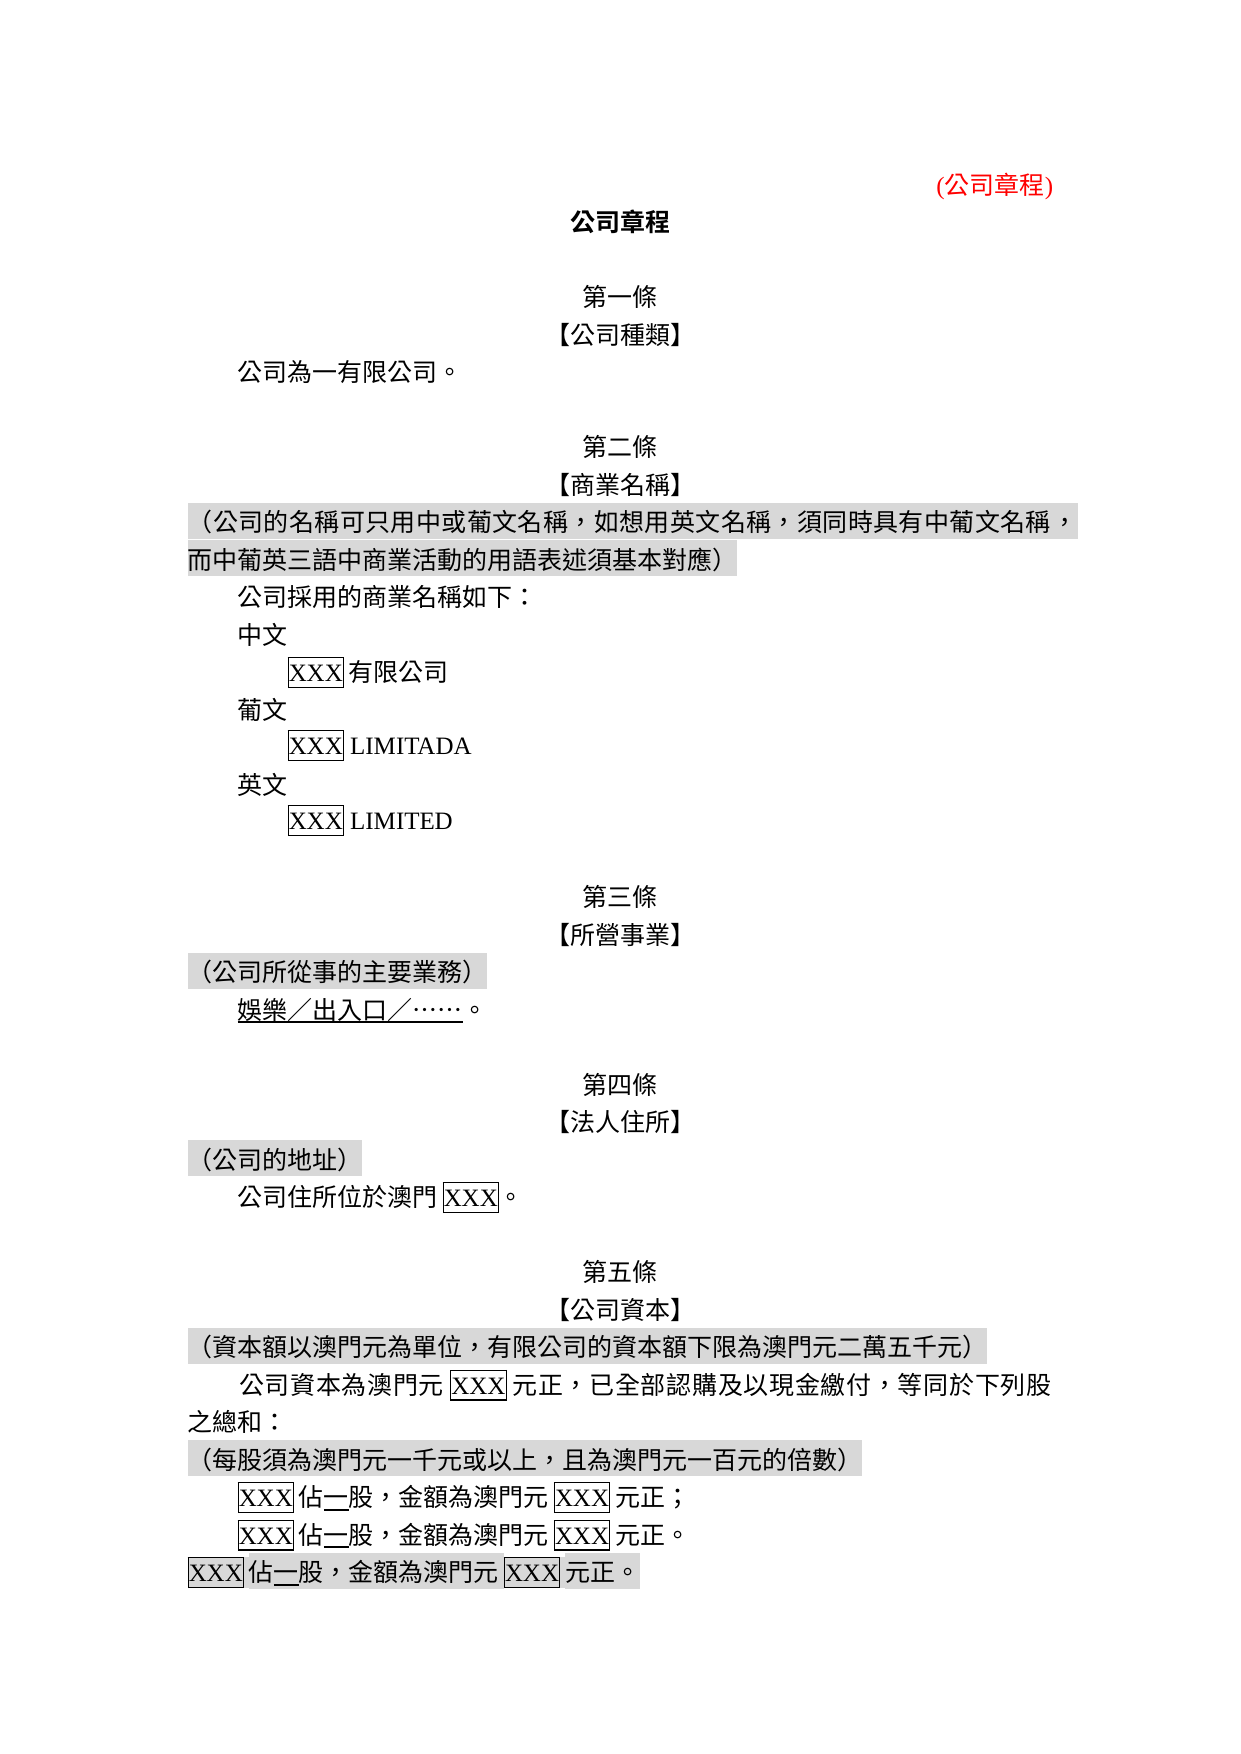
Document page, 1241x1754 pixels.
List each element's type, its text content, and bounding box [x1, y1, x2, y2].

text 第五條 [187, 1252, 1053, 1289]
text 中文 [187, 614, 1053, 652]
text 公司資本為澳門元XXX元正，已全部認購及以現金繳付，等同於下列股之總和： [187, 1364, 1053, 1439]
text XXX LIMITADA [187, 727, 1053, 764]
text 公司採用的商業名稱如下： [187, 577, 1053, 614]
text XXX佔一股，金額為澳門元XXX元正。 [187, 1552, 1053, 1589]
text XXX佔一股，金額為澳門元XXX元正。 [187, 1514, 1053, 1552]
text （每股須為澳門元一千元或以上，且為澳門元一百元的倍數） [187, 1439, 1053, 1477]
text 第三條 [187, 877, 1053, 914]
text 第二條 [187, 427, 1053, 464]
text （公司的地址） [187, 1139, 1053, 1177]
text 【商業名稱】 [187, 464, 1053, 502]
text 公司為一有限公司。 [187, 352, 1053, 389]
text （資本額以澳門元為單位，有限公司的資本額下限為澳門元二萬五千元） [187, 1327, 1053, 1364]
text XXX佔一股，金額為澳門元XXX元正； [187, 1477, 1053, 1514]
text 公司章程 [187, 202, 1053, 239]
text 第一條 [187, 277, 1053, 314]
text XXX LIMITED [187, 802, 1053, 839]
text (公司章程) [187, 164, 1053, 202]
text 【所營事業】 [187, 914, 1053, 952]
text （公司所從事的主要業務） [187, 952, 1053, 989]
text 第四條 [187, 1064, 1053, 1102]
text 【法人住所】 [187, 1102, 1053, 1139]
text 【公司資本】 [187, 1289, 1053, 1327]
text 英文 [187, 764, 1053, 802]
text 公司住所位於澳門XXX。 [187, 1177, 1053, 1214]
text XXX有限公司 [187, 652, 1053, 689]
text （公司的名稱可只用中或葡文名稱，如想用英文名稱，須同時具有中葡文名稱，而中葡英三語中商業活動的用語表述須基本對應） [187, 502, 1053, 577]
text 【公司種類】 [187, 314, 1053, 352]
text 葡文 [187, 689, 1053, 727]
text 娛樂／出入口／……。 [187, 989, 1053, 1027]
